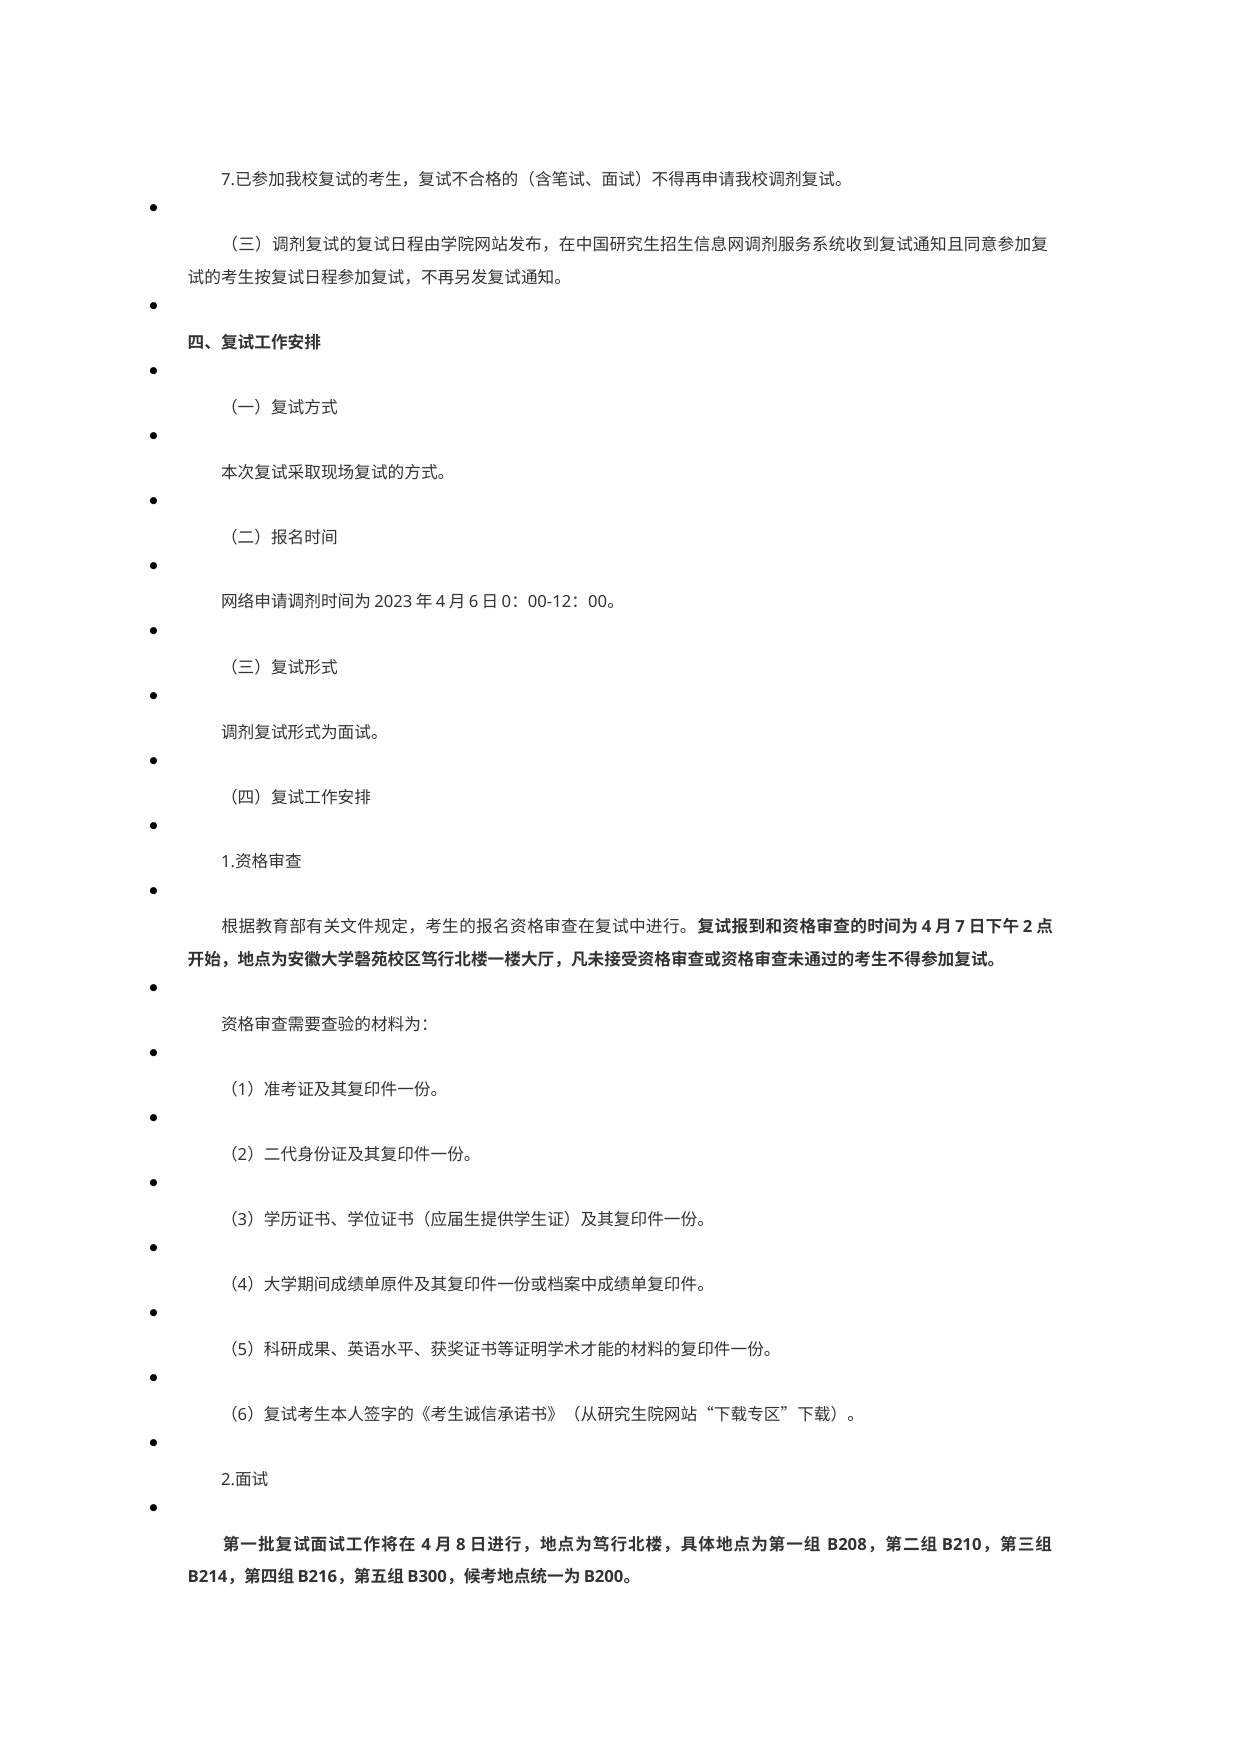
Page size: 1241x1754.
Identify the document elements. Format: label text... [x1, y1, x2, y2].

text （3）学历证书、学位证书（应届生提供学生证）及其复印件一份。 [187, 1202, 1053, 1234]
text （4）大学期间成绩单原件及其复印件一份或档案中成绩单复印件。 [187, 1267, 1053, 1299]
text （5）科研成果、英语水平、获奖证书等证明学术才能的材料的复印件一份。 [187, 1332, 1053, 1364]
text （1）准考证及其复印件一份。 [187, 1072, 1053, 1104]
text 资格审查需要查验的材料为： [187, 1007, 1053, 1039]
text （二）报名时间 [187, 519, 1053, 552]
text 2.面试 [187, 1462, 1053, 1494]
text （6）复试考生本人签字的《考生诚信承诺书》（从研究生院网站“下载专区”下载）。 [187, 1397, 1053, 1429]
text 根据教育部有关文件规定，考生的报名资格审查在复试中进行。复试报到和资格审查的时间为4月7日下午2点开始，地点为安徽大学磬苑校区笃行北楼一楼大厅，凡未接受资格审查或资格审查未通过的考生不得参加复试。 [187, 909, 1053, 974]
text （一）复试方式 [187, 389, 1053, 422]
text 网络申请调剂时间为2023年4月6日0：00-12：00。 [187, 584, 1053, 617]
text 1.资格审查 [187, 844, 1053, 877]
text 本次复试采取现场复试的方式。 [187, 454, 1053, 487]
text 第一批复试面试工作将在4月8日进行，地点为笃行北楼，具体地点为第一组B208，第二组B210，第三组B214，第四组B216，第五组B300，候考地点统一为B200。 [187, 1527, 1053, 1592]
text （2）二代身份证及其复印件一份。 [187, 1137, 1053, 1169]
text 调剂复试形式为面试。 [187, 714, 1053, 747]
text （三）复试形式 [187, 649, 1053, 682]
text 四、复试工作安排 [187, 324, 1053, 357]
text （三）调剂复试的复试日程由学院网站发布，在中国研究生招生信息网调剂服务系统收到复试通知且同意参加复试的考生按复试日程参加复试，不再另发复试通知。 [187, 227, 1053, 292]
text （四）复试工作安排 [187, 779, 1053, 812]
text 7.已参加我校复试的考生，复试不合格的（含笔试、面试）不得再申请我校调剂复试。 [187, 162, 1053, 194]
